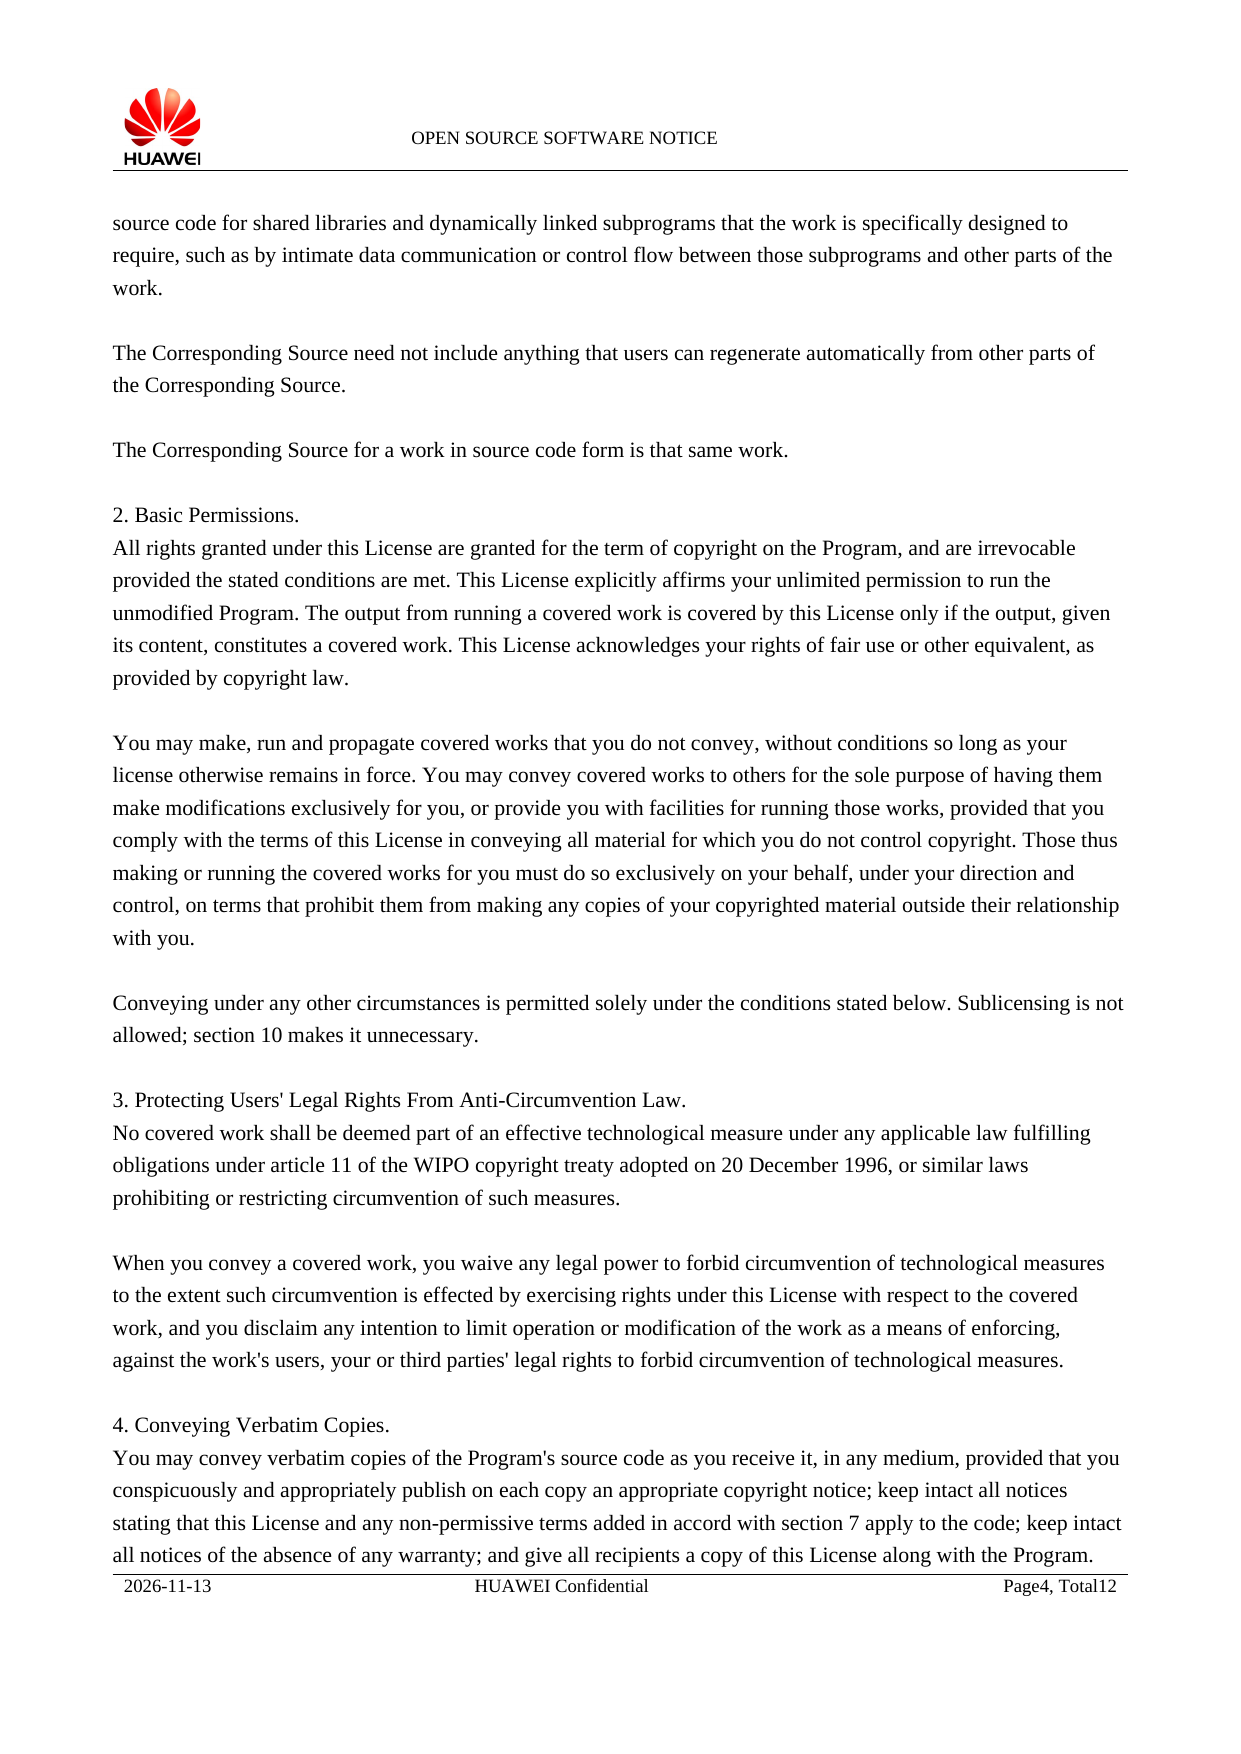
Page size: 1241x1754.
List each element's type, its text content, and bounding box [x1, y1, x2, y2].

picture [124, 88, 201, 165]
